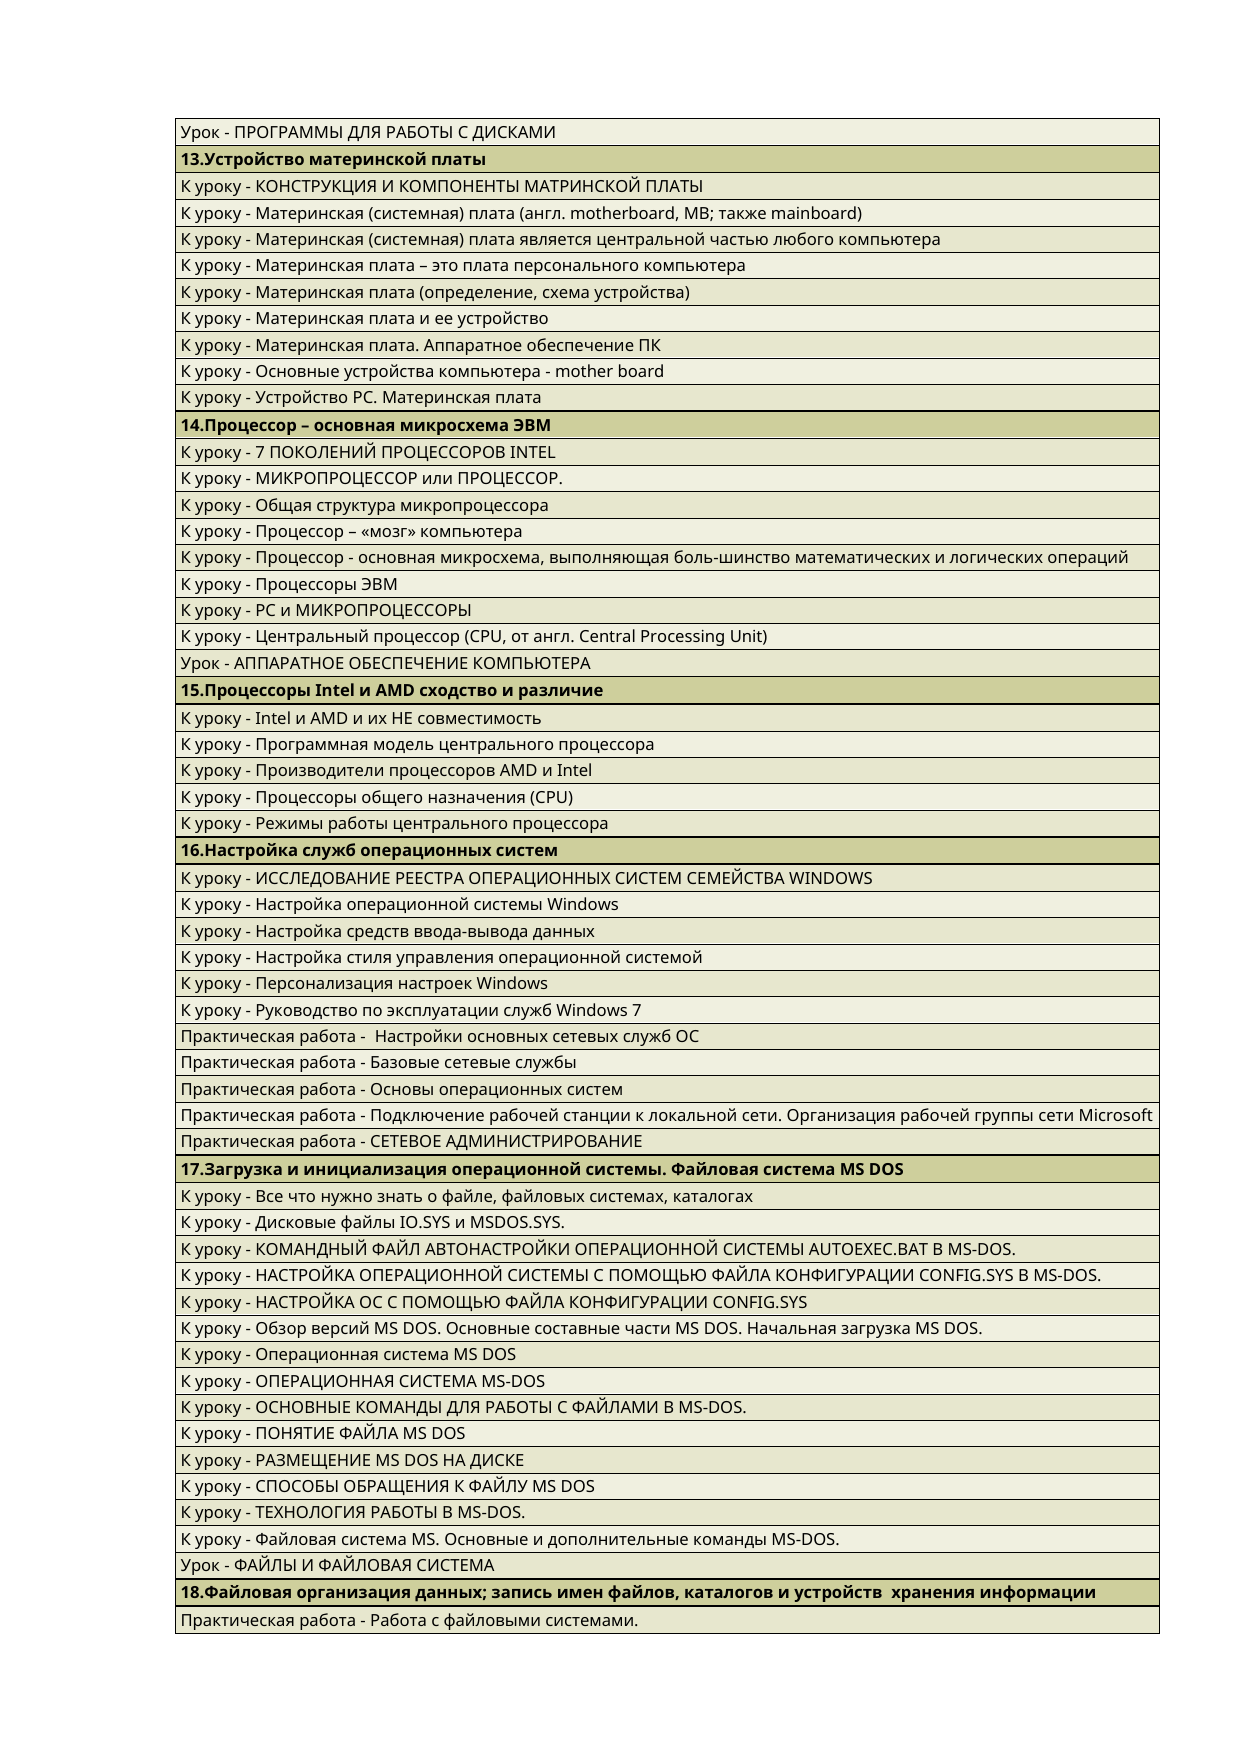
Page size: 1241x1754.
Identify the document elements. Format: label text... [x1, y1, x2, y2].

table_cell К уроку - Производители процессоров AMD и Intel [176, 758, 1159, 783]
table_cell К уроку - Руководство по эксплуатации служб Windows 7 [176, 997, 1159, 1022]
table_cell 18.Файловая организация данных; запись имен файлов, каталогов и устройств хранения информации [176, 1580, 1159, 1605]
table_cell Урок - АППАРАТНОЕ ОБЕСПЕЧЕНИЕ КОМПЬЮТЕРА [176, 650, 1159, 676]
table_cell К уроку - СПОСОБЫ ОБРАЩЕНИЯ К ФАЙЛУ MS DOS [176, 1474, 1159, 1499]
table_cell К уроку - Intel и AMD и их НЕ совместимость [176, 705, 1159, 731]
table_cell Урок - ПРОГРАММЫ ДЛЯ РАБОТЫ С ДИСКАМИ [176, 119, 1159, 144]
table_cell К уроку - Процессоры общего назначения (CPU) [176, 784, 1159, 809]
table_cell К уроку - Материнская плата. Аппаратное обеспечение ПК [176, 332, 1159, 357]
table_cell К уроку - Процессор - основная микросхема, выполняющая боль-шинство математических и логических операций [176, 545, 1159, 570]
table_cell К уроку - Материнская (системная) плата является центральной частью любого компьютера [176, 227, 1159, 252]
table_cell К уроку - Файловая система MS. Основные и дополнительные команды MS-DOS. [176, 1526, 1159, 1552]
table_cell К уроку - Центральный процессор (CPU, от англ. Central Processing Unit) [176, 624, 1159, 649]
table_cell Практическая работа - Подключение рабочей станции к локальной сети. Организация рабочей группы сети Microsoft [176, 1103, 1159, 1128]
table_cell Практическая работа - Базовые сетевые службы [176, 1050, 1159, 1075]
table_cell К уроку - ПОНЯТИЕ ФАЙЛА MS DOS [176, 1421, 1159, 1446]
table_cell К уроку - Настройка средств ввода-вывода данных [176, 918, 1159, 943]
table_cell К уроку - Режимы работы центрального процессора [176, 811, 1159, 836]
table_cell 15.Процессоры Intel и AMD сходство и различие [176, 677, 1159, 703]
table_cell К уроку - МИКРОПРОЦЕССОР или ПРОЦЕССОР. [176, 466, 1159, 491]
table_cell К уроку - Операционная система MS DOS [176, 1342, 1159, 1367]
table_cell К уроку - ОПЕРАЦИОННАЯ СИСТЕМА MS-DOS [176, 1368, 1159, 1393]
table_cell К уроку - ТЕХНОЛОГИЯ РАБОТЫ В MS-DOS. [176, 1500, 1159, 1525]
table_cell 13.Устройство материнской платы [176, 146, 1159, 172]
table_cell К уроку - ОСНОВНЫЕ КОМАНДЫ ДЛЯ РАБОТЫ С ФАЙЛАМИ В MS-DOS. [176, 1395, 1159, 1420]
table_cell Практическая работа - СЕТЕВОЕ АДМИНИСТРИРОВАНИЕ [176, 1129, 1159, 1154]
table_cell Практическая работа - Основы операционных систем [176, 1076, 1159, 1102]
table_cell К уроку - Основные устройства компьютера - mother board [176, 359, 1159, 384]
table_cell К уроку - Материнская плата (определение, схема устройства) [176, 279, 1159, 305]
table_cell К уроку - РC и МИКРОПРОЦЕССОРЫ [176, 598, 1159, 623]
table_cell К уроку - НАСТРОЙКА ОС С ПОМОЩЬЮ ФАЙЛА КОНФИГУРАЦИИ CONFIG.SYS [176, 1289, 1159, 1314]
table_cell К уроку - Процессоры ЭВМ [176, 571, 1159, 597]
table_cell Практическая работа - Работа с файловыми системами. [176, 1607, 1159, 1633]
table_cell 16.Настройка служб операционных систем [176, 838, 1159, 863]
table_cell К уроку - 7 ПОКОЛЕНИЙ ПРОЦЕССОРОВ INTEL [176, 439, 1159, 465]
table_cell К уроку - Процессор – «мозг» компьютера [176, 519, 1159, 544]
table_cell К уроку - НАСТРОЙКА ОПЕРАЦИОННОЙ СИСТЕМЫ С ПОМОЩЬЮ ФАЙЛА КОНФИГУРАЦИИ CONFIG.SYS В MS-DOS. [176, 1263, 1159, 1288]
table_cell К уроку - Материнская плата – это плата персонального компьютера [176, 253, 1159, 278]
table_cell К уроку - Материнская (системная) плата (англ. motherboard, MB; также mainboard) [176, 200, 1159, 226]
table_cell К уроку - Настройка стиля управления операционной системой [176, 945, 1159, 970]
table_cell Практическая работа - Настройки основных сетевых служб ОС [176, 1024, 1159, 1049]
table_cell К уроку - КОНСТРУКЦИЯ И КОМПОНЕНТЫ МАТРИНСКОЙ ПЛАТЫ [176, 173, 1159, 199]
table_cell К уроку - Программная модель центрального процессора [176, 732, 1159, 757]
table_cell К уроку - Дисковые файлы IO.SYS и MSDOS.SYS. [176, 1210, 1159, 1235]
table_cell К уроку - Настройка операционной системы Windows [176, 892, 1159, 917]
table_cell К уроку - Все что нужно знать о файле, файловых системах, каталогах [176, 1183, 1159, 1209]
table_cell К уроку - Общая структура микропроцессора [176, 492, 1159, 518]
table_cell К уроку - КОМАНДНЫЙ ФАЙЛ АВТОНАСТРОЙКИ ОПЕРАЦИОННОЙ СИСТЕМЫ AUTOEXEC.BAT В MS-DOS. [176, 1236, 1159, 1262]
table_cell К уроку - РАЗМЕЩЕНИЕ MS DOS НА ДИСКЕ [176, 1447, 1159, 1473]
table_cell К уроку - ИССЛЕДОВАНИЕ РЕЕСТРА ОПЕРАЦИОННЫХ СИСТЕМ СЕМЕЙСТВА WINDOWS [176, 865, 1159, 891]
table_cell К уроку - Персонализация настроек Windows [176, 971, 1159, 996]
table_cell К уроку - Обзор версий MS DOS. Основные составные части MS DOS. Начальная загрузка MS DOS. [176, 1316, 1159, 1341]
table_cell К уроку - Устройство РС. Материнская плата [176, 385, 1159, 410]
table_cell К уроку - Материнская плата и ее устройство [176, 306, 1159, 331]
table_cell 14.Процессор – основная микросхема ЭВМ [176, 412, 1159, 437]
table_cell Урок - ФАЙЛЫ И ФАЙЛОВАЯ СИСТЕМА [176, 1553, 1159, 1578]
table_cell 17.Загрузка и инициализация операционной системы. Файловая система MS DOS [176, 1156, 1159, 1182]
